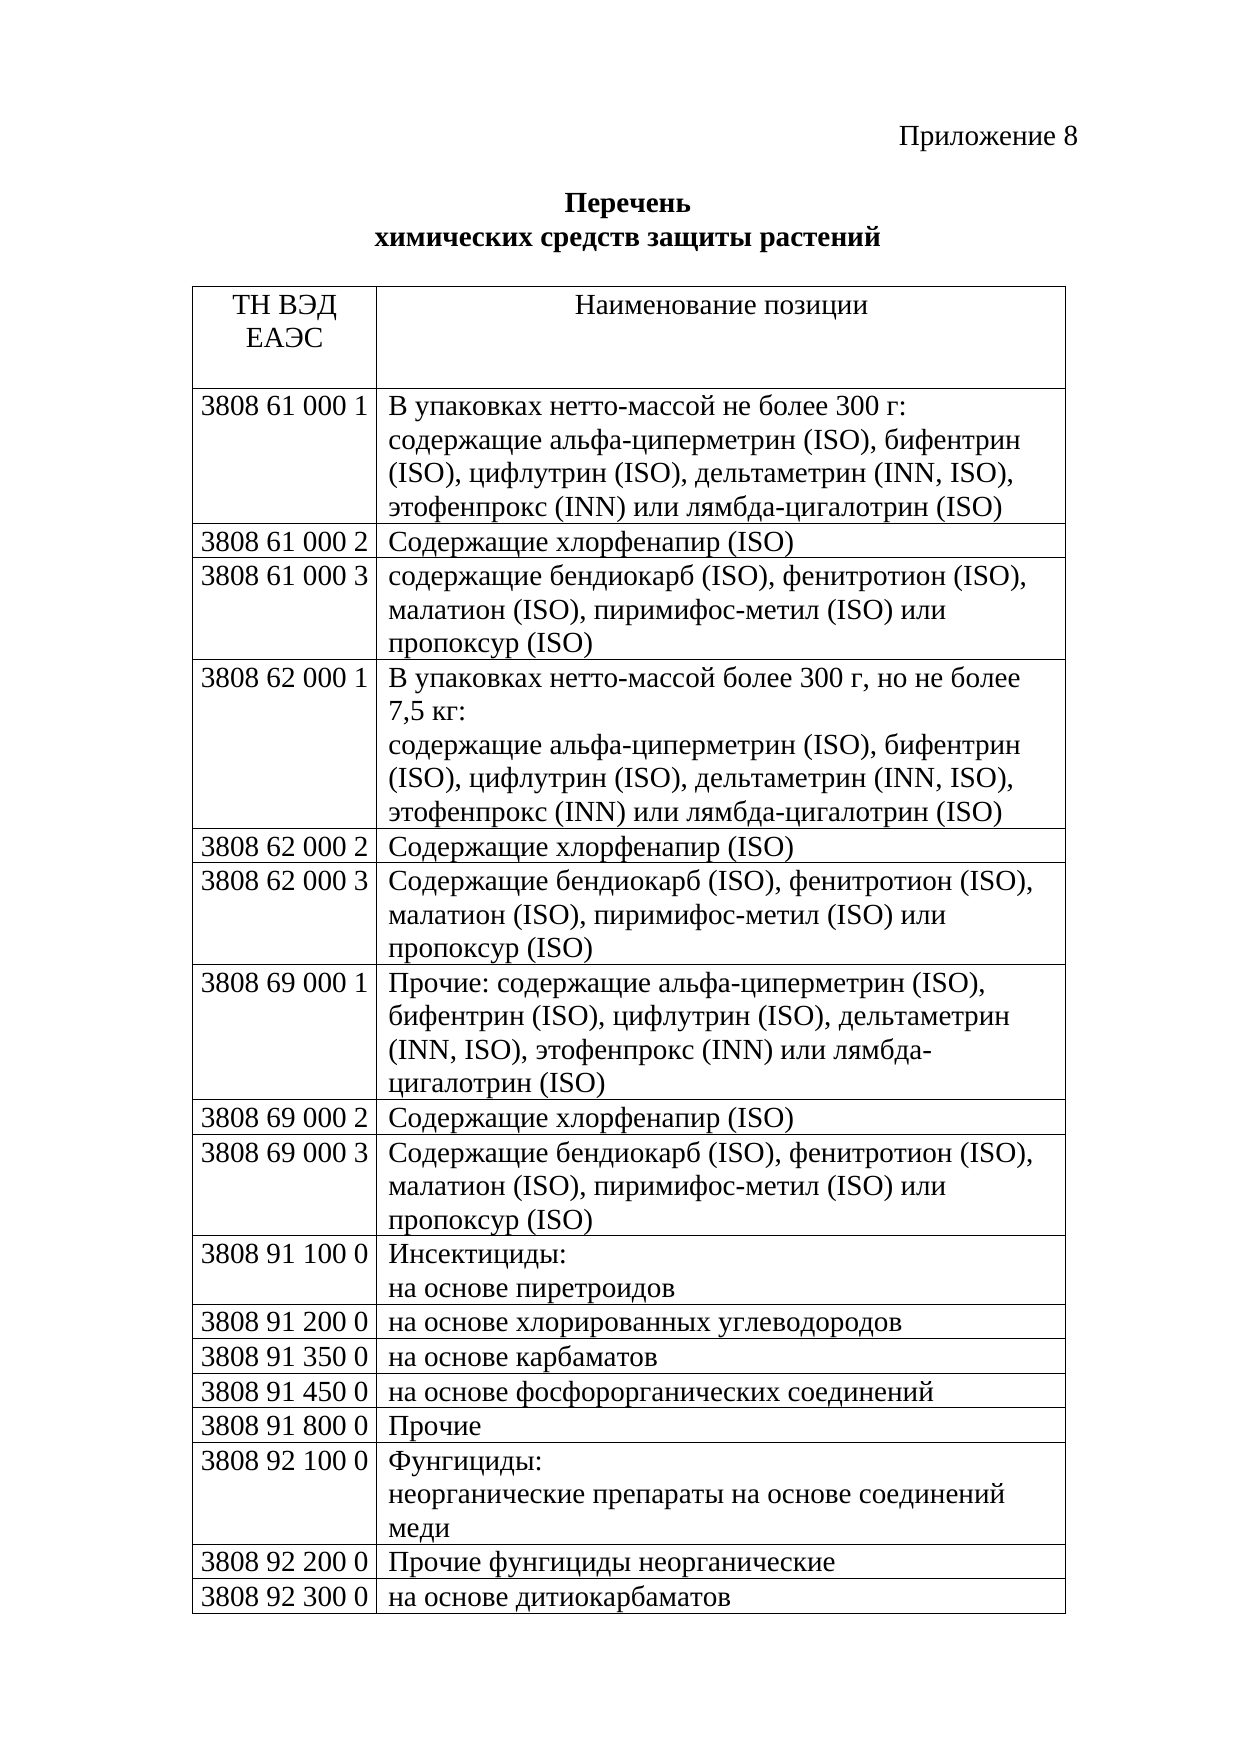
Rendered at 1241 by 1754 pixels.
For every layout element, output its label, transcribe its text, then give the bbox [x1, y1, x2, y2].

table_cell В упаковках нетто-массой более 300 г, но не более 7,5 кг: содержащие альфа-циперметрин (ISO), бифентрин (ISO), цифлутрин (ISO), дельтаметрин (INN, ISO), этофенпрокс (INN) или лямбда-цигалотрин (ISO) [377, 660, 1065, 828]
table_cell 3808 62 000 3 [193, 863, 376, 964]
table_cell В упаковках нетто-массой не более 300 г: содержащие альфа-циперметрин (ISO), бифентрин (ISO), цифлутрин (ISO), дельтаметрин (INN, ISO), этофенпрокс (INN) или лямбда-цигалотрин (ISO) [377, 389, 1065, 523]
table_cell Прочие: содержащие альфа-циперметрин (ISO), бифентрин (ISO), цифлутрин (ISO), дельтаметрин (INN, ISO), этофенпрокс (INN) или лямбда-цигалотрин (ISO) [377, 965, 1065, 1099]
table_cell 3808 91 800 0 [193, 1408, 376, 1442]
text Перечень химических средств защиты растений [295, 185, 960, 252]
table_cell 3808 91 450 0 [193, 1374, 376, 1407]
table_header ТН ВЭД ЕАЭС [193, 287, 376, 387]
table_cell Прочие [377, 1408, 1065, 1442]
table_cell 3808 62 000 1 [193, 660, 376, 828]
table_cell 3808 69 000 3 [193, 1135, 376, 1235]
text Приложение 8 [177, 118, 1078, 152]
table_header Наименование позиции [377, 287, 1065, 387]
table_cell 3808 91 200 0 [193, 1305, 376, 1338]
table_cell Содержащие хлорфенапир (ISO) [377, 829, 1065, 862]
table_cell на основе хлорированных углеводородов [377, 1305, 1065, 1338]
table_cell 3808 91 350 0 [193, 1339, 376, 1373]
table_cell Инсектициды: на основе пиретроидов [377, 1236, 1065, 1303]
table_cell 3808 92 200 0 [193, 1545, 376, 1578]
table_cell Содержащие хлорфенапир (ISO) [377, 524, 1065, 557]
table_cell Содержащие бендиокарб (ISO), фенитротион (ISO), малатион (ISO), пиримифос-метил (ISO) или пропоксур (ISO) [377, 863, 1065, 964]
table_cell 3808 69 000 2 [193, 1100, 376, 1134]
table_cell 3808 91 100 0 [193, 1236, 376, 1303]
table_cell 3808 61 000 3 [193, 558, 376, 659]
table_cell Содержащие бендиокарб (ISO), фенитротион (ISO), малатион (ISO), пиримифос-метил (ISO) или пропоксур (ISO) [377, 1135, 1065, 1235]
table_cell на основе дитиокарбаматов [377, 1579, 1065, 1613]
table_cell Содержащие хлорфенапир (ISO) [377, 1100, 1065, 1134]
table_cell 3808 62 000 2 [193, 829, 376, 862]
table_cell 3808 69 000 1 [193, 965, 376, 1099]
table_cell Фунгициды: неорганические препараты на основе соединений меди [377, 1443, 1065, 1543]
table_cell на основе фосфорорганических соединений [377, 1374, 1065, 1407]
table_cell 3808 61 000 2 [193, 524, 376, 557]
table_cell содержащие бендиокарб (ISO), фенитротион (ISO), малатион (ISO), пиримифос-метил (ISO) или пропоксур (ISO) [377, 558, 1065, 659]
table_cell 3808 61 000 1 [193, 389, 376, 523]
table_cell 3808 92 100 0 [193, 1443, 376, 1543]
table_cell 3808 92 300 0 [193, 1579, 376, 1613]
table_cell на основе карбаматов [377, 1339, 1065, 1373]
table_cell Прочие фунгициды неорганические [377, 1545, 1065, 1578]
